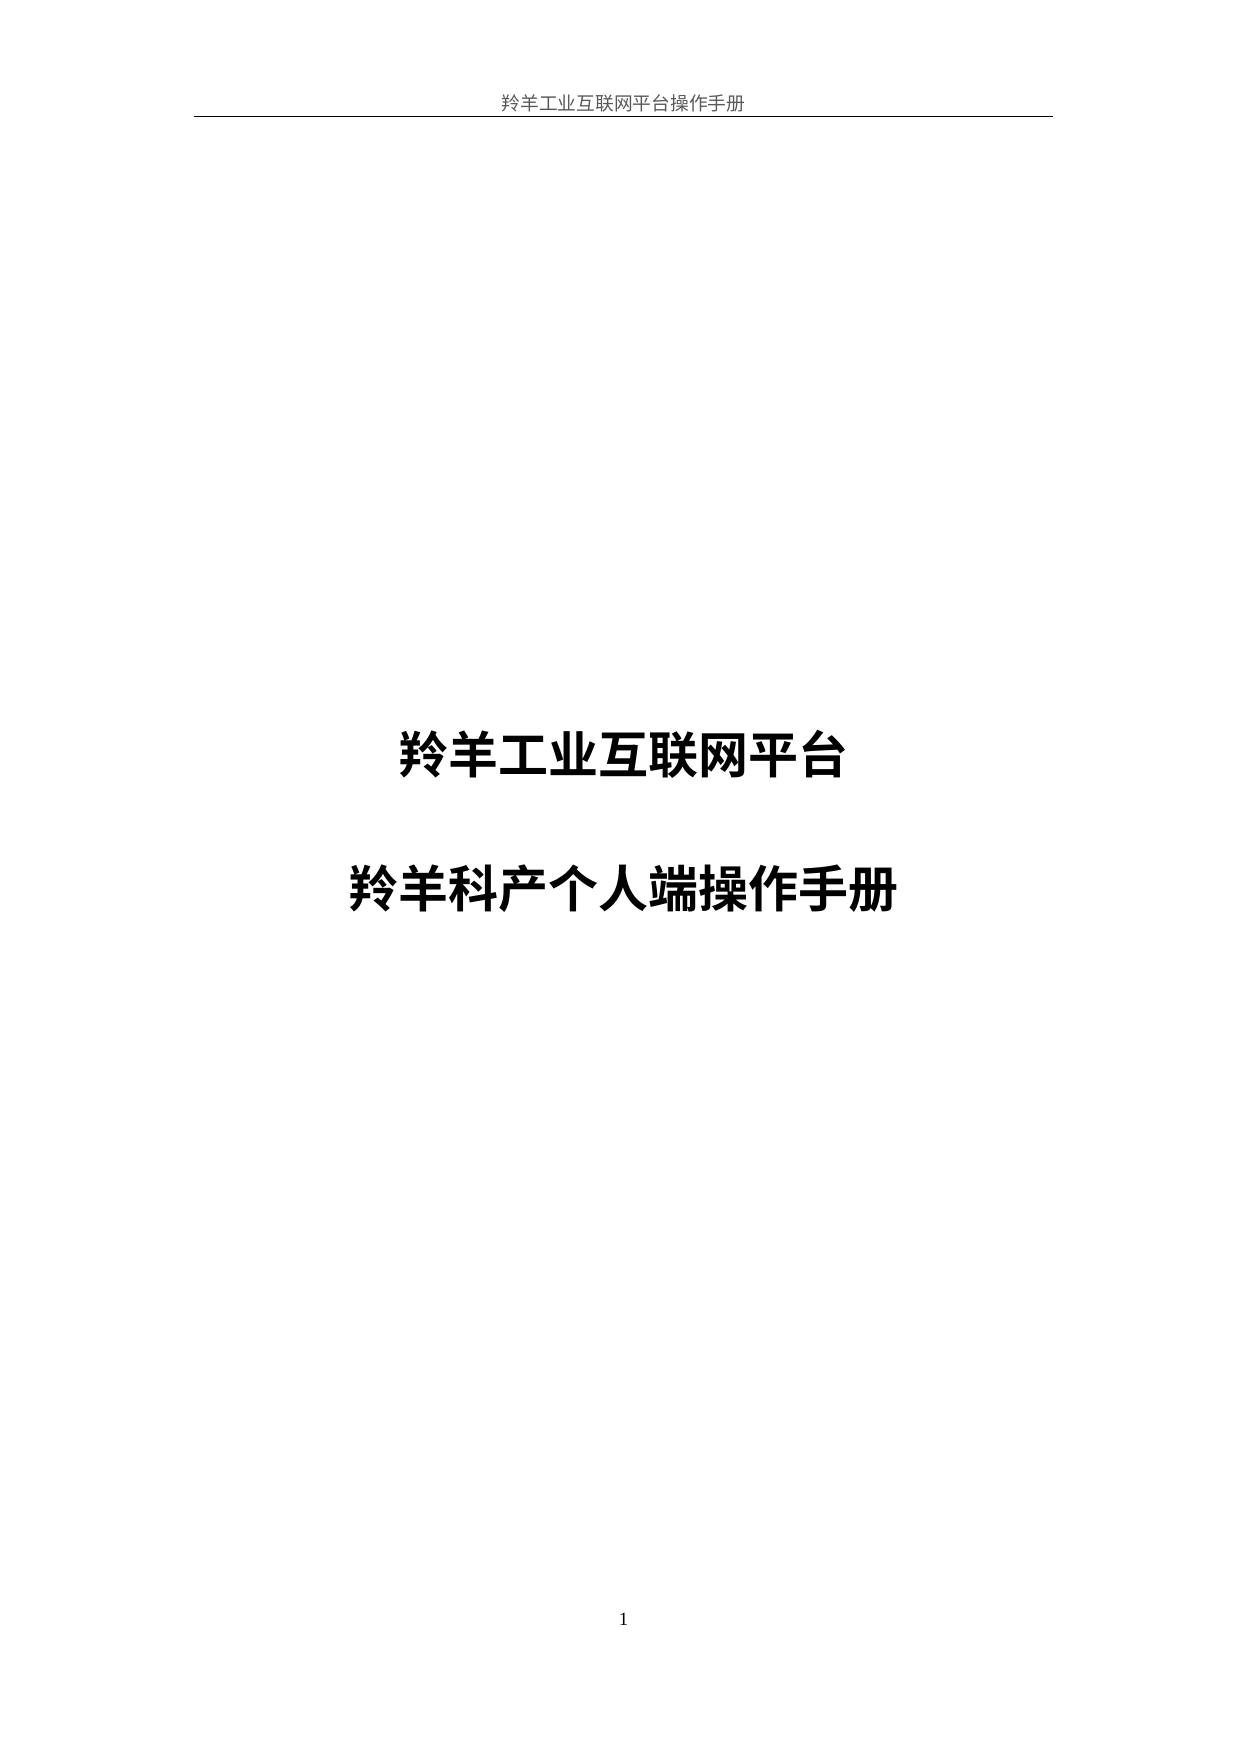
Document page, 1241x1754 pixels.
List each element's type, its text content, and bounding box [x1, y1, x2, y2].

text 羚羊科产个人端操作手册 [194, 837, 1053, 934]
text 羚羊工业互联网平台 [194, 703, 1053, 801]
